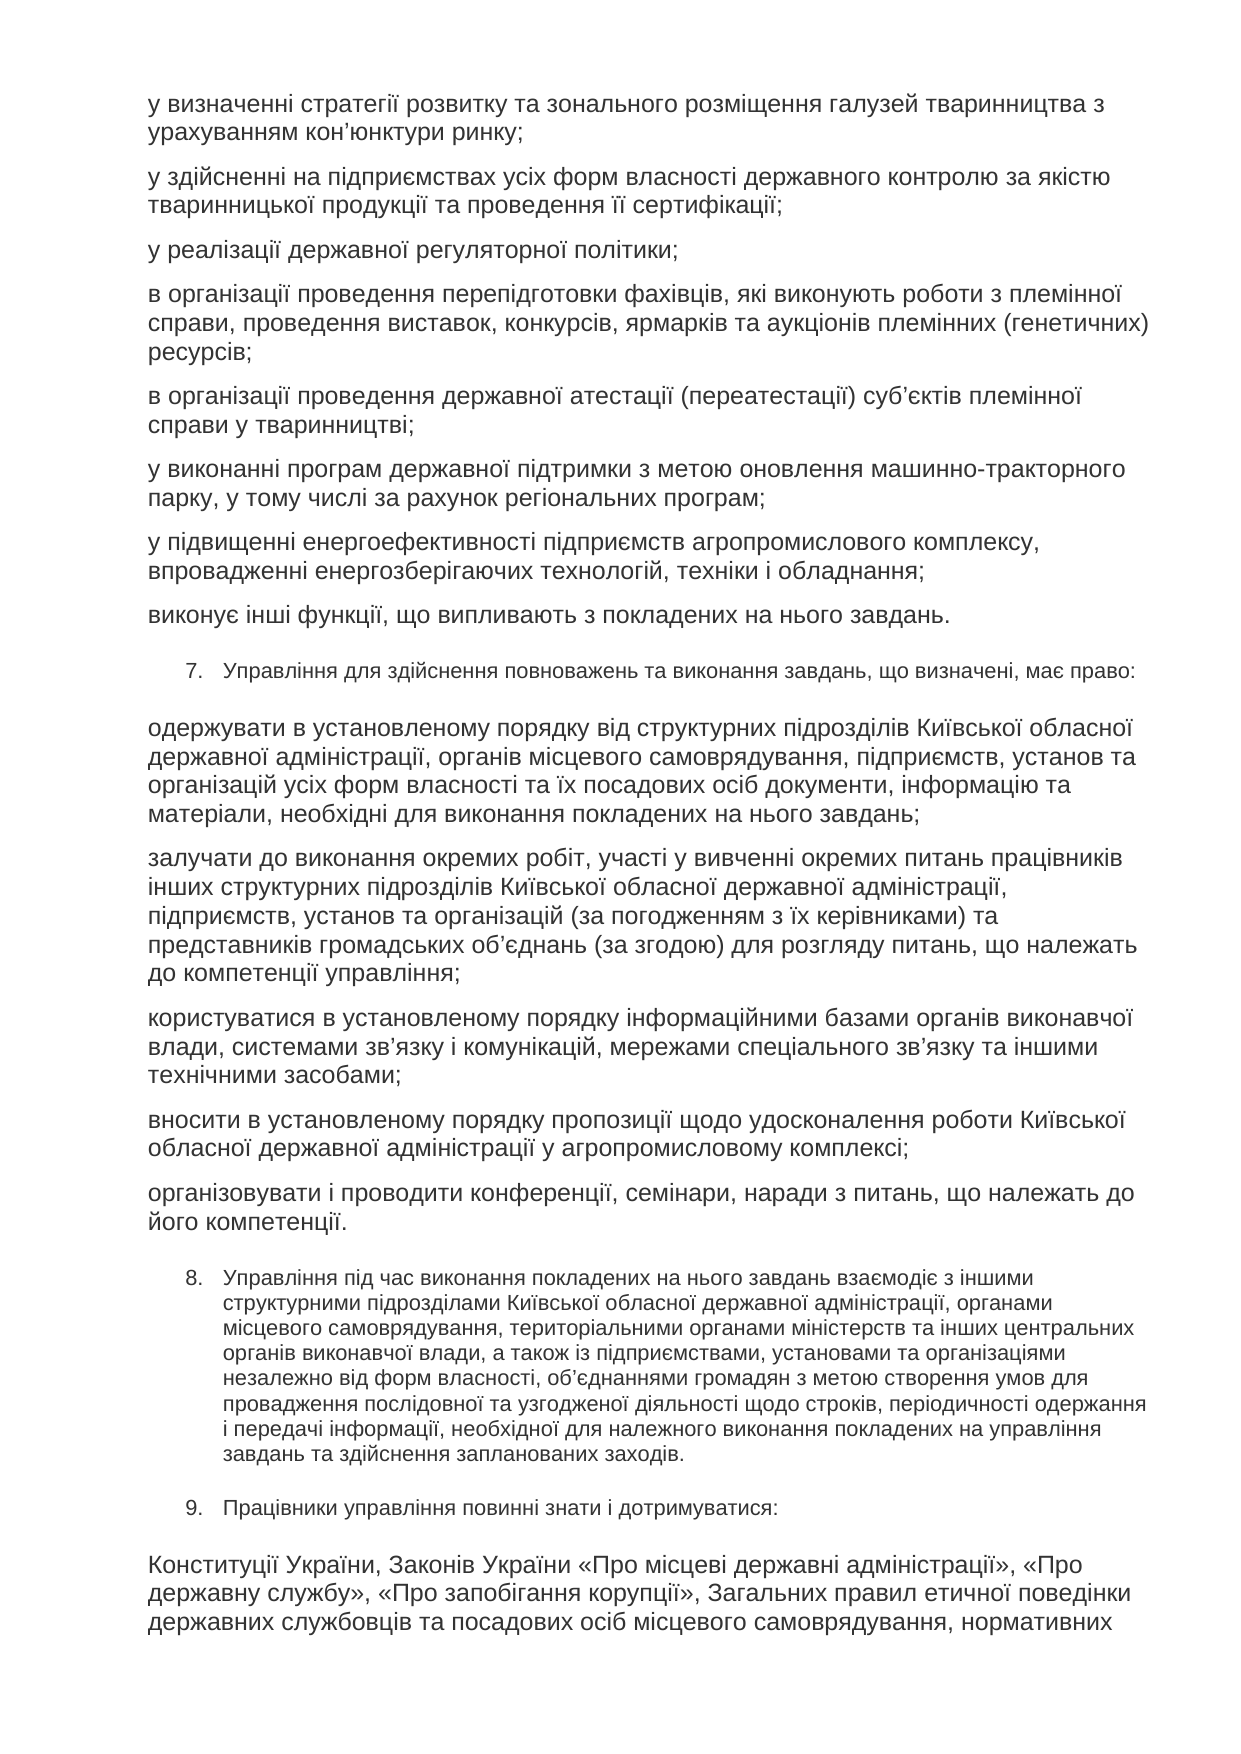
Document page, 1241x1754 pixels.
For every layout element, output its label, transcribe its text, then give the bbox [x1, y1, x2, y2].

text залучати до виконання окремих робіт, участі у вивченні окремих питань працівників інших структурних підрозділів Київської обласної державної адміністрації, підприємств, установ та організацій (за погодженням з їх керівниками) та представників громадських об’єднань (за згодою) для розгляду питань, що належать до компетенції управління; [148, 843, 1152, 987]
text виконує інші функції, що випливають з покладених на нього завдань. [148, 600, 1152, 629]
text вносити в установленому порядку пропозиції щодо удосконалення роботи Київської обласної державної адміністрації у агропромисловому комплексі; [148, 1104, 1152, 1162]
list Управління під час виконання покладених на нього завдань взаємодіє з іншими структурними підрозділами Київської обласної державної адміністрації, органами місцевого самоврядування, територіальними органами міністерств та інших центральних органів виконавчої влади, а також із підприємствами, установами та організаціями незалежно від форм власності, об’єднаннями громадян з метою створення умов для провадження послідовної та узгодженої діяльності щодо строків, періодичності одержання і передачі інформації, необхідної для належного виконання покладених на управління завдань та здійснення запланованих заходів. [185, 1264, 1152, 1466]
text одержувати в установленому порядку від структурних підрозділів Київської обласної державної адміністрації, органів місцевого самоврядування, підприємств, установ та організацій усіх форм власності та їх посадових осіб документи, інформацію та матеріали, необхідні для виконання покладених на нього завдань; [148, 713, 1152, 828]
text в організації проведення перепідготовки фахівців, які виконують роботи з племінної справи, проведення виставок, конкурсів, ярмарків та аукціонів племінних (генетичних) ресурсів; [148, 279, 1152, 365]
text у підвищенні енергоефективності підприємств агропромислового комплексу, впровадженні енергозберігаючих технологій, техніки і обладнання; [148, 527, 1152, 585]
text користуватися в установленому порядку інформаційними базами органів виконавчої влади, системами зв’язку і комунікацій, мережами спеціального зв’язку та іншими технічними засобами; [148, 1003, 1152, 1089]
text у визначенні стратегії розвитку та зонального розміщення галузей тваринництва з урахуванням кон’юнктури ринку; [148, 88, 1152, 146]
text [148, 1549, 1152, 1636]
text у виконанні програм державної підтримки з метою оновлення машинно-тракторного парку, у тому числі за рахунок регіональних програм; [148, 454, 1152, 512]
text організовувати і проводити конференції, семінари, наради з питань, що належать до його компетенції. [148, 1178, 1152, 1235]
text у здійсненні на підприємствах усіх форм власності державного контролю за якістю тваринницької продукції та проведення її сертифікації; [148, 162, 1152, 219]
list Працівники управління повинні знати і дотримуватися: [185, 1495, 1152, 1520]
text в організації проведення державної атестації (переатестації) суб’єктів племінної справи у тваринництві; [148, 381, 1152, 438]
text у реалізації державної регуляторної політики; [148, 235, 1152, 263]
list Управління для здійснення повноважень та виконання завдань, що визначені, має право: [185, 658, 1152, 683]
